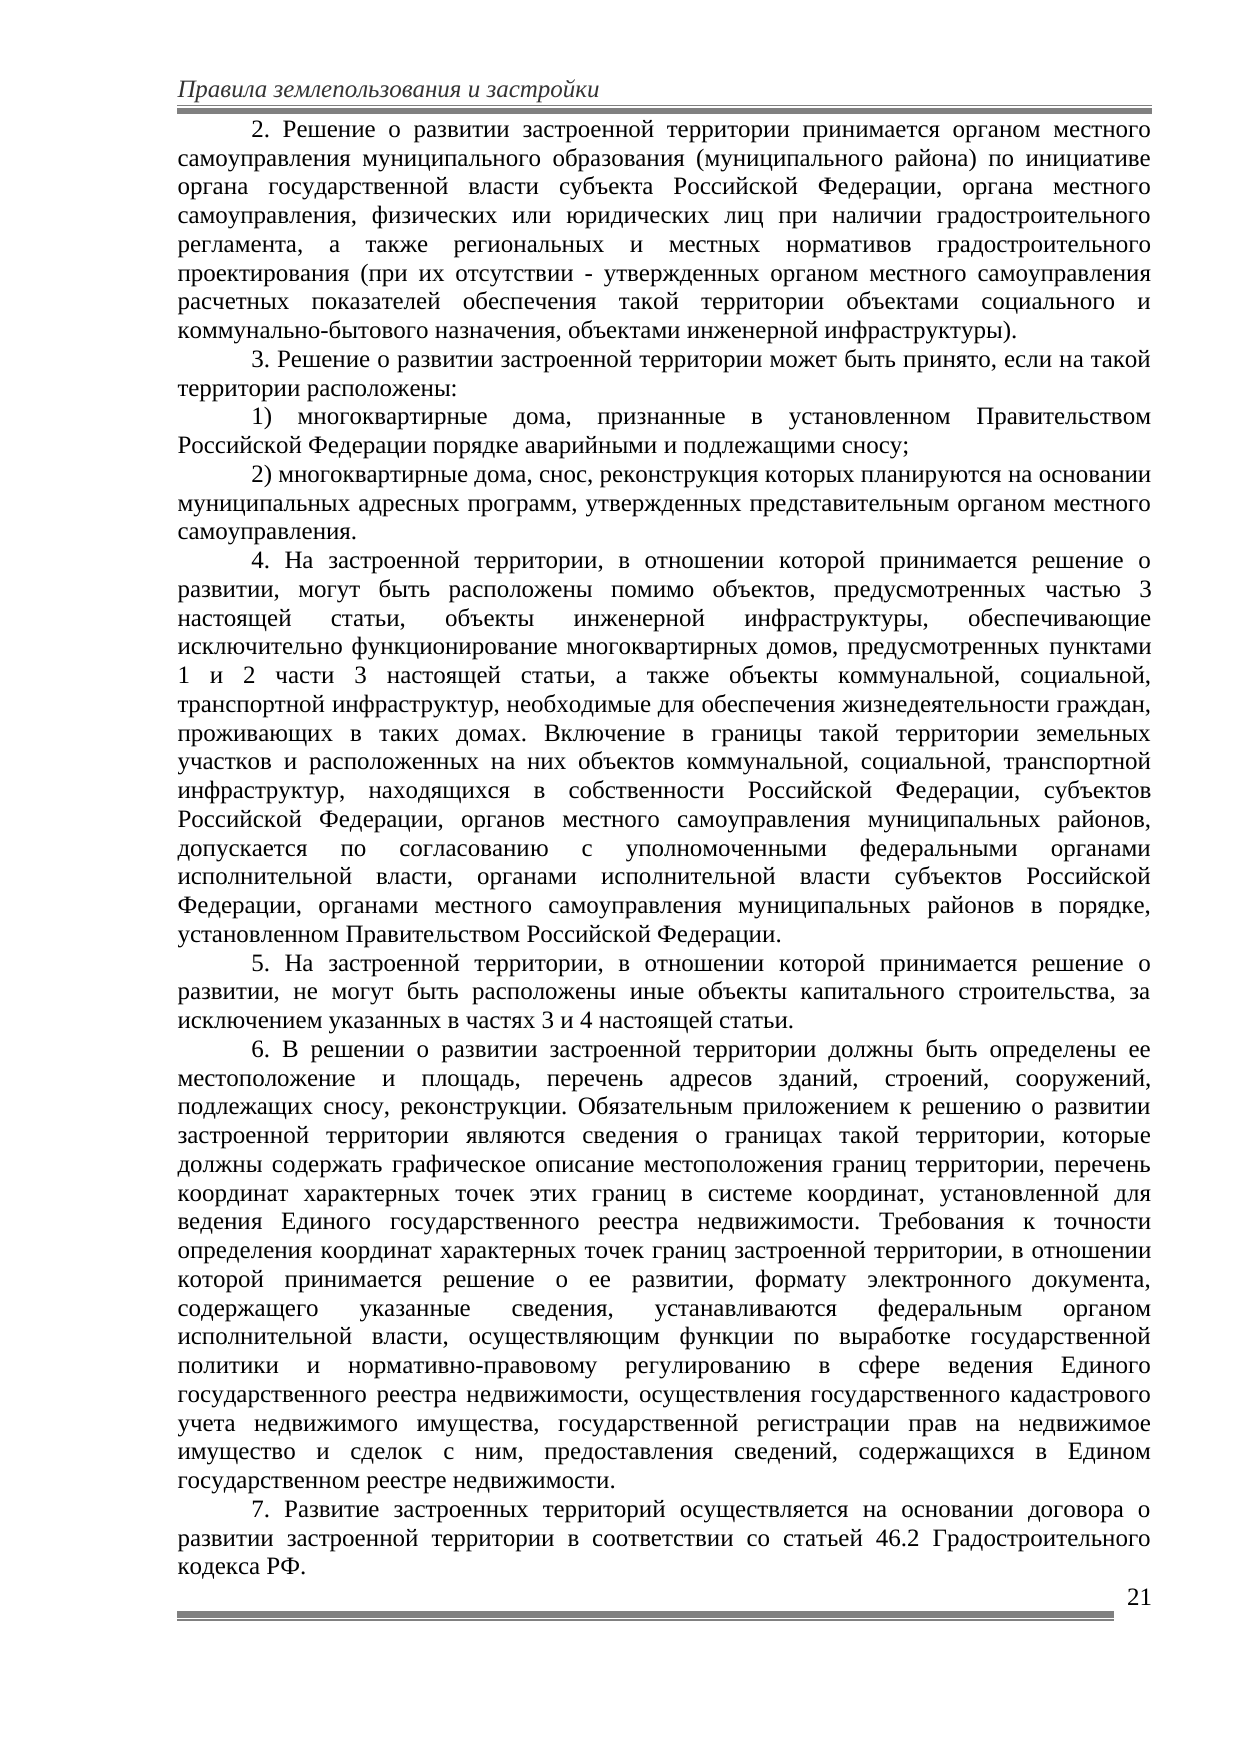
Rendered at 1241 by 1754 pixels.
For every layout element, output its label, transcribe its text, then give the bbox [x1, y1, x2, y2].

text 6. В решении о развитии застроенной территории должны быть определены ее местоположение и площадь, перечень адресов зданий, строений, сооружений, подлежащих сносу, реконструкции. Обязательным приложением к решению о развитии застроенной территории являются сведения о границах такой территории, которые должны содержать графическое описание местоположения границ территории, перечень координат характерных точек этих границ в системе координат, установленной для ведения Единого государственного реестра недвижимости. Требования к точности определения координат характерных точек границ застроенной территории, в отношении которой принимается решение о ее развитии, формату электронного документа, содержащего указанные сведения, устанавливаются федеральным органом исполнительной власти, осуществляющим функции по выработке государственной политики и нормативно-правовому регулированию в сфере ведения Единого государственного реестра недвижимости, осуществления государственного кадастрового учета недвижимого имущества, государственной регистрации прав на недвижимое имущество и сделок с ним, предоставления сведений, содержащихся в Едином государственном реестре недвижимости. [177, 1034, 1152, 1494]
text 2) многоквартирные дома, снос, реконструкция которых планируются на основании муниципальных адресных программ, утвержденных представительным органом местного самоуправления. [177, 459, 1152, 545]
text 2. Решение о развитии застроенной территории принимается органом местного самоуправления муниципального образования (муниципального района) по инициативе органа государственной власти субъекта Российской Федерации, органа местного самоуправления, физических или юридических лиц при наличии градостроительного регламента, а также региональных и местных нормативов градостроительного проектирования (при их отсутствии - утвержденных органом местного самоуправления расчетных показателей обеспечения такой территории объектами социального и коммунально-бытового назначения, объектами инженерной инфраструктуры). [177, 114, 1152, 344]
text 3. Решение о развитии застроенной территории может быть принято, если на такой территории расположены: [177, 344, 1152, 401]
text 4. На застроенной территории, в отношении которой принимается решение о развитии, могут быть расположены помимо объектов, предусмотренных частью 3 настоящей статьи, объекты инженерной инфраструктуры, обеспечивающие исключительно функционирование многоквартирных домов, предусмотренных пунктами 1 и 2 части 3 настоящей статьи, а также объекты коммунальной, социальной, транспортной инфраструктур, необходимые для обеспечения жизнедеятельности граждан, проживающих в таких домах. Включение в границы такой территории земельных участков и расположенных на них объектов коммунальной, социальной, транспортной инфраструктур, находящихся в собственности Российской Федерации, субъектов Российской Федерации, органов местного самоуправления муниципальных районов, допускается по согласованию с уполномоченными федеральными органами исполнительной власти, органами исполнительной власти субъектов Российской Федерации, органами местного самоуправления муниципальных районов в порядке, установленном Правительством Российской Федерации. [177, 545, 1152, 948]
text 1) многоквартирные дома, признанные в установленном Правительством Российской Федерации порядке аварийными и подлежащими сносу; [177, 401, 1152, 459]
text 7. Развитие застроенных территорий осуществляется на основании договора о развитии застроенной территории в соответствии со статьей 46.2 Градостроительного кодекса РФ. [177, 1494, 1152, 1580]
text 5. На застроенной территории, в отношении которой принимается решение о развитии, не могут быть расположены иные объекты капитального строительства, за исключением указанных в частях 3 и 4 настоящей статьи. [177, 948, 1152, 1034]
